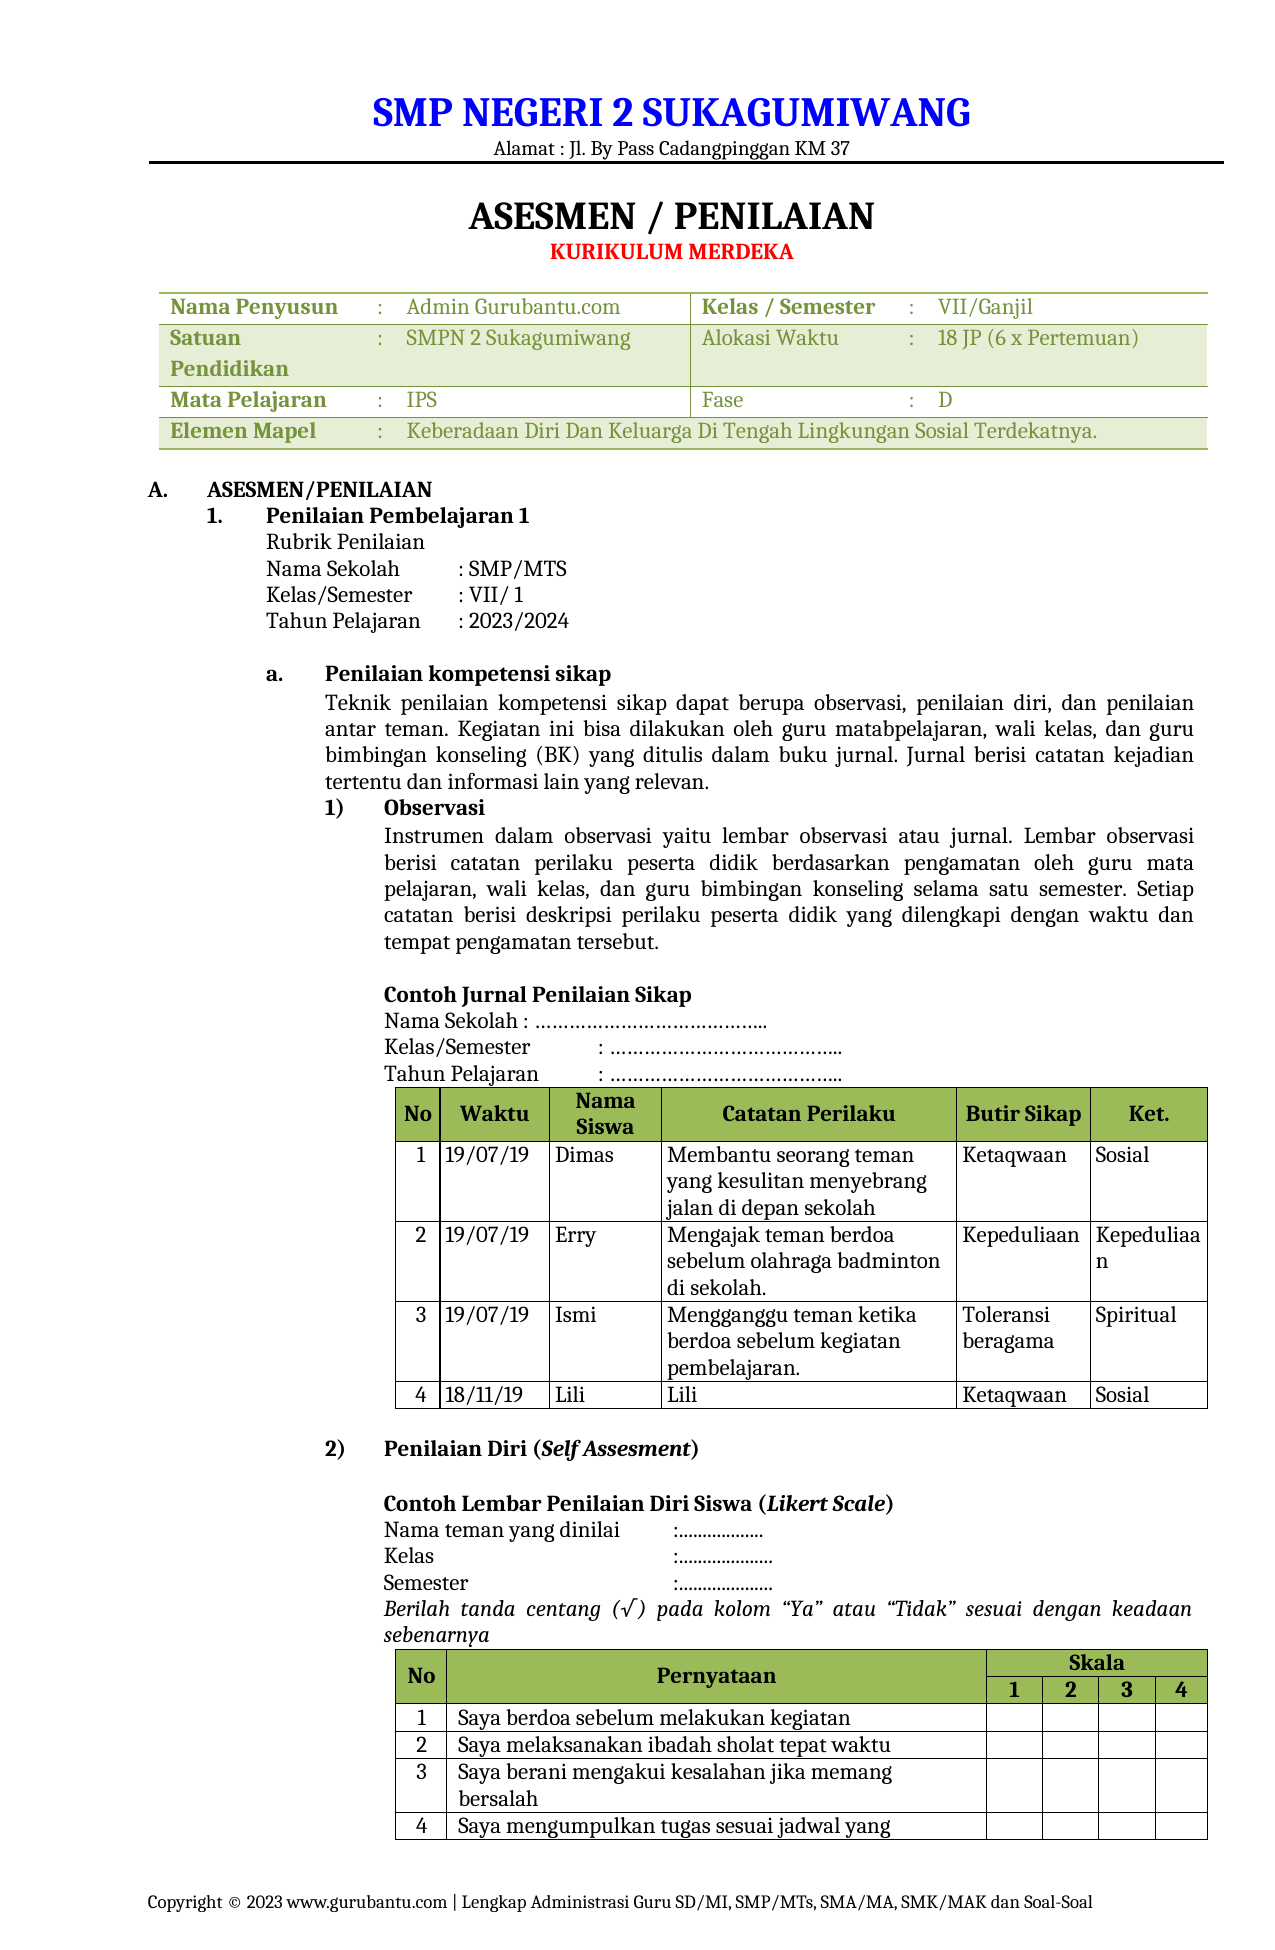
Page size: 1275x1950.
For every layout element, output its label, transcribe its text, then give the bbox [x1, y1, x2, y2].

table_cell [1043, 1704, 1098, 1731]
text Kelas :.................... [383, 1543, 1196, 1569]
table_cell [1043, 1759, 1098, 1812]
table_cell Ketaqwaan [957, 1382, 1090, 1408]
table_cell [1099, 1759, 1155, 1812]
table_cell Elemen Mapel [159, 418, 366, 448]
table_header No [396, 1088, 439, 1141]
table_cell Dimas [550, 1142, 661, 1221]
table_cell Lili [550, 1382, 661, 1408]
table_header Ket. [1091, 1088, 1207, 1141]
text Contoh Jurnal Penilaian Sikap [384, 981, 1196, 1008]
table_cell [987, 1813, 1042, 1839]
table_cell [1099, 1704, 1155, 1731]
table_cell D [927, 387, 1207, 417]
table_cell 19/07/19 [441, 1222, 549, 1301]
text KURIKULUM MERDEKA [148, 239, 1196, 265]
table_cell [1043, 1732, 1098, 1758]
table_cell Membantu seorang teman yang kesulitan menyebrang jalan di depan sekolah [662, 1142, 956, 1221]
table_cell Sosial [1091, 1382, 1207, 1408]
table_cell 1 [987, 1677, 1042, 1703]
table_cell Erry [550, 1222, 661, 1301]
table_cell Spiritual [1091, 1302, 1207, 1381]
table_header : [897, 294, 927, 324]
table_cell : [897, 387, 927, 417]
table_cell [1099, 1732, 1155, 1758]
table_cell [1156, 1759, 1207, 1812]
text A. ASESMEN/PENILAIAN [148, 476, 1196, 503]
text Rubrik Penilaian [266, 529, 1196, 556]
table_cell Saya melaksanakan ibadah sholat tepat waktu [447, 1732, 986, 1758]
text Nama Sekolah : ………………………………….. [384, 1008, 1196, 1034]
table_header Nama Siswa [550, 1088, 661, 1141]
text Kelas/Semester : VII/ 1 [266, 582, 1196, 608]
table_cell Saya berani mengakui kesalahan jika memang bersalah [447, 1759, 986, 1812]
table_cell Sosial [1091, 1142, 1207, 1221]
table_cell Alokasi Waktu [691, 325, 897, 386]
table_cell : [897, 325, 927, 386]
text Contoh Lembar Penilaian Diri Siswa (Likert Scale) [383, 1490, 1196, 1517]
table_cell Satuan Pendidikan [159, 325, 366, 386]
table_header Admin Gurubantu.com [395, 294, 690, 324]
table_cell 18 JP (6 x Pertemuan) [927, 325, 1207, 386]
table_cell 2 [1043, 1677, 1098, 1703]
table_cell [447, 1813, 986, 1839]
table_cell 19/07/19 [441, 1302, 549, 1381]
table_cell Ketaqwaan [957, 1142, 1090, 1221]
text a. Penilaian kompetensi sikap [148, 661, 1196, 687]
table_cell 2 [396, 1732, 446, 1758]
table_cell [987, 1759, 1042, 1812]
table_header Waktu [441, 1088, 549, 1141]
table_cell Fase [691, 387, 897, 417]
table_cell Mata Pelajaran [159, 387, 366, 417]
table_cell Kepeduliaan [1091, 1222, 1207, 1301]
table_cell [1156, 1813, 1207, 1839]
table_cell 4 [396, 1382, 439, 1408]
table_cell Mengganggu teman ketika berdoa sebelum kegiatan pembelajaran. [662, 1302, 956, 1381]
table_cell Ismi [550, 1302, 661, 1381]
text Berilah tanda centang (√) pada kolom “Ya” atau “Tidak” sesuai dengan keadaan sebenarnya [383, 1596, 1196, 1648]
text 1. Penilaian Pembelajaran 1 [148, 503, 1196, 529]
table_cell 19/07/19 [441, 1142, 549, 1221]
table_cell [1156, 1704, 1207, 1731]
text SMP NEGERI 2 SUKAGUMIWANG [148, 89, 1196, 137]
table_cell : [366, 418, 395, 448]
table_header Butir Sikap [957, 1088, 1090, 1141]
table_cell Saya berdoa sebelum melakukan kegiatan [447, 1704, 986, 1731]
text Kelas/Semester : ………………………………….. [384, 1034, 1196, 1060]
table_header No [396, 1650, 446, 1703]
table_cell [1099, 1813, 1155, 1839]
text Tahun Pelajaran : ………………………………….. [384, 1060, 1196, 1087]
table_cell SMPN 2 Sukagumiwang [395, 325, 690, 386]
text Nama Sekolah : SMP/MTS [266, 556, 1196, 582]
table_cell 3 [396, 1302, 439, 1381]
table_cell 4 [1156, 1677, 1207, 1703]
table_header Catatan Perilaku [662, 1088, 956, 1141]
table_cell 3 [396, 1759, 446, 1812]
text Tahun Pelajaran : 2023/2024 [266, 608, 1196, 634]
table_cell : [366, 387, 395, 417]
table_header Skala [987, 1650, 1207, 1676]
table_cell 2 [396, 1222, 439, 1301]
table_cell [1043, 1813, 1098, 1839]
table_cell : [366, 325, 395, 386]
table_cell 18/11/19 [441, 1382, 549, 1408]
table_header Pernyataan [447, 1650, 986, 1703]
text Semester :.................... [383, 1569, 1196, 1596]
text ASESMEN / PENILAIAN [148, 193, 1196, 239]
table_header : [366, 294, 395, 324]
table_cell Toleransi beragama [957, 1302, 1090, 1381]
table_cell Mengajak teman berdoa sebelum olahraga badminton di sekolah. [662, 1222, 956, 1301]
table_cell [987, 1704, 1042, 1731]
table_cell 1 [396, 1704, 446, 1731]
text 1) Observasi [148, 795, 1196, 821]
table_cell [987, 1732, 1042, 1758]
table_cell 1 [396, 1142, 439, 1221]
table_cell 4 [396, 1813, 446, 1839]
text Teknik penilaian kompetensi sikap dapat berupa observasi, penilaian diri, dan penilaian antar teman. Kegiatan ini bisa dilakukan oleh guru matabpelajaran, wali kelas, dan guru bimbingan konseling (BK) yang ditulis dalam buku jurnal. Jurnal berisi catatan kejadian tertentu dan informasi lain yang relevan. [325, 689, 1196, 795]
text Instrumen dalam observasi yaitu lembar observasi atau jurnal. Lembar observasi berisi catatan perilaku peserta didik berdasarkan pengamatan oleh guru mata pelajaran, wali kelas, dan guru bimbingan konseling selama satu semester. Setiap catatan berisi deskripsi perilaku peserta didik yang dilengkapi dengan waktu dan tempat pengamatan tersebut. [384, 823, 1196, 955]
table_cell IPS [395, 387, 690, 417]
table_cell Lili [662, 1382, 956, 1408]
text 2) Penilaian Diri (Self Assesment) [148, 1436, 1196, 1462]
text Nama teman yang dinilai :.................. [383, 1517, 1196, 1543]
table_cell Keberadaan Diri Dan Keluarga Di Tengah Lingkungan Sosial Terdekatnya. [395, 418, 1207, 448]
table_header Kelas / Semester [691, 294, 897, 324]
text Alamat : Jl. By Pass Cadangpinggan KM 37 [148, 137, 1196, 161]
table_cell 3 [1099, 1677, 1155, 1703]
table_cell Kepeduliaan [957, 1222, 1090, 1301]
table_header Nama Penyusun [159, 294, 366, 324]
table_cell [1156, 1732, 1207, 1758]
table_header VII/Ganjil [927, 294, 1207, 324]
